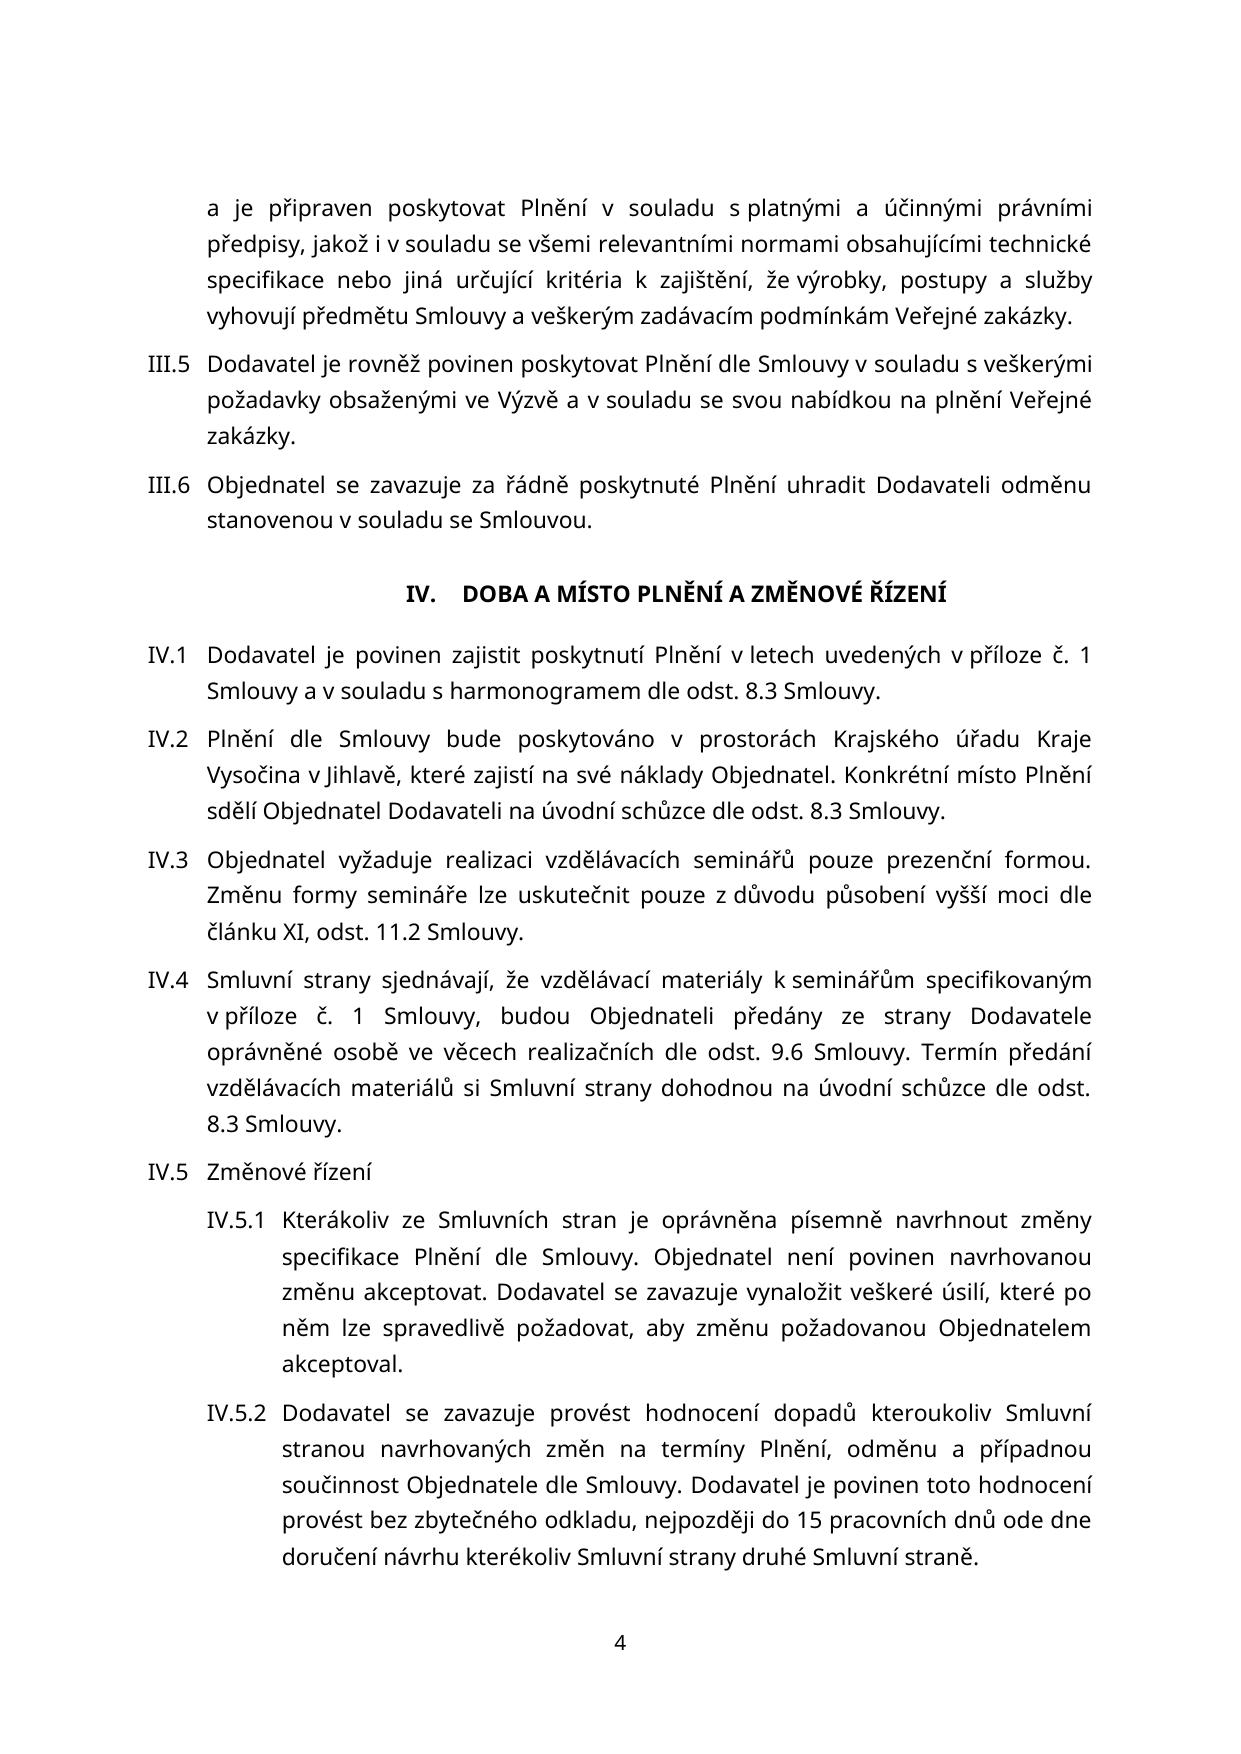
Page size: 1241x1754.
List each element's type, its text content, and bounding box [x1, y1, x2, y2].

list Dodavatel je povinen zajistit poskytnutí Plnění v letech uvedených v příloze č. 1 Smlouvy a v souladu s harmonogramem dle odst. 8.3 Smlouvy. [148, 639, 1093, 706]
subtitle DOBA A MÍSTO PLNĚNÍ A ZMĚNOVÉ ŘÍZENÍ [260, 578, 1093, 609]
list Plnění dle Smlouvy bude poskytováno v prostorách Krajského úřadu Kraje Vysočina v Jihlavě, které zajistí na své náklady Objednatel. Konkrétní místo Plnění sdělí Objednatel Dodavateli na úvodní schůzce dle odst. 8.3 Smlouvy. [148, 723, 1093, 826]
list Objednatel se zavazuje za řádně poskytnuté Plnění uhradit Dodavateli odměnu stanovenou v souladu se Smlouvou. [148, 468, 1093, 536]
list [148, 192, 1093, 331]
list Smluvní strany sjednávají, že vzdělávací materiály k seminářům specifikovaným v příloze č. 1 Smlouvy, budou Objednateli předány ze strany Dodavatele oprávněné osobě ve věcech realizačních dle odst. 9.6 Smlouvy. Termín předání vzdělávacích materiálů si Smluvní strany dohodnou na úvodní schůzce dle odst. 8.3 Smlouvy. [148, 964, 1093, 1139]
list Dodavatel se zavazuje provést hodnocení dopadů kteroukoliv Smluvní stranou navrhovaných změn na termíny Plnění, odměnu a případnou součinnost Objednatele dle Smlouvy. Dodavatel je povinen toto hodnocení provést bez zbytečného odkladu, nejpozději do 15 pracovních dnů ode dne doručení návrhu kterékoliv Smluvní strany druhé Smluvní straně. [207, 1397, 1093, 1572]
list Objednatel vyžaduje realizaci vzdělávacích seminářů pouze prezenční formou. Změnu formy semináře lze uskutečnit pouze z důvodu působení vyšší moci dle článku XI, odst. 11.2 Smlouvy. [148, 843, 1093, 947]
list Změnové řízení [148, 1156, 1093, 1187]
list Dodavatel je rovněž povinen poskytovat Plnění dle Smlouvy v souladu s veškerými požadavky obsaženými ve Výzvě a v souladu se svou nabídkou na plnění Veřejné zakázky. [148, 348, 1093, 451]
list Kterákoliv ze Smluvních stran je oprávněna písemně navrhnout změny specifikace Plnění dle Smlouvy. Objednatel není povinen navrhovanou změnu akceptovat. Dodavatel se zavazuje vynaložit veškeré úsilí, které po něm lze spravedlivě požadovat, aby změnu požadovanou Objednatelem akceptoval. [207, 1204, 1093, 1379]
